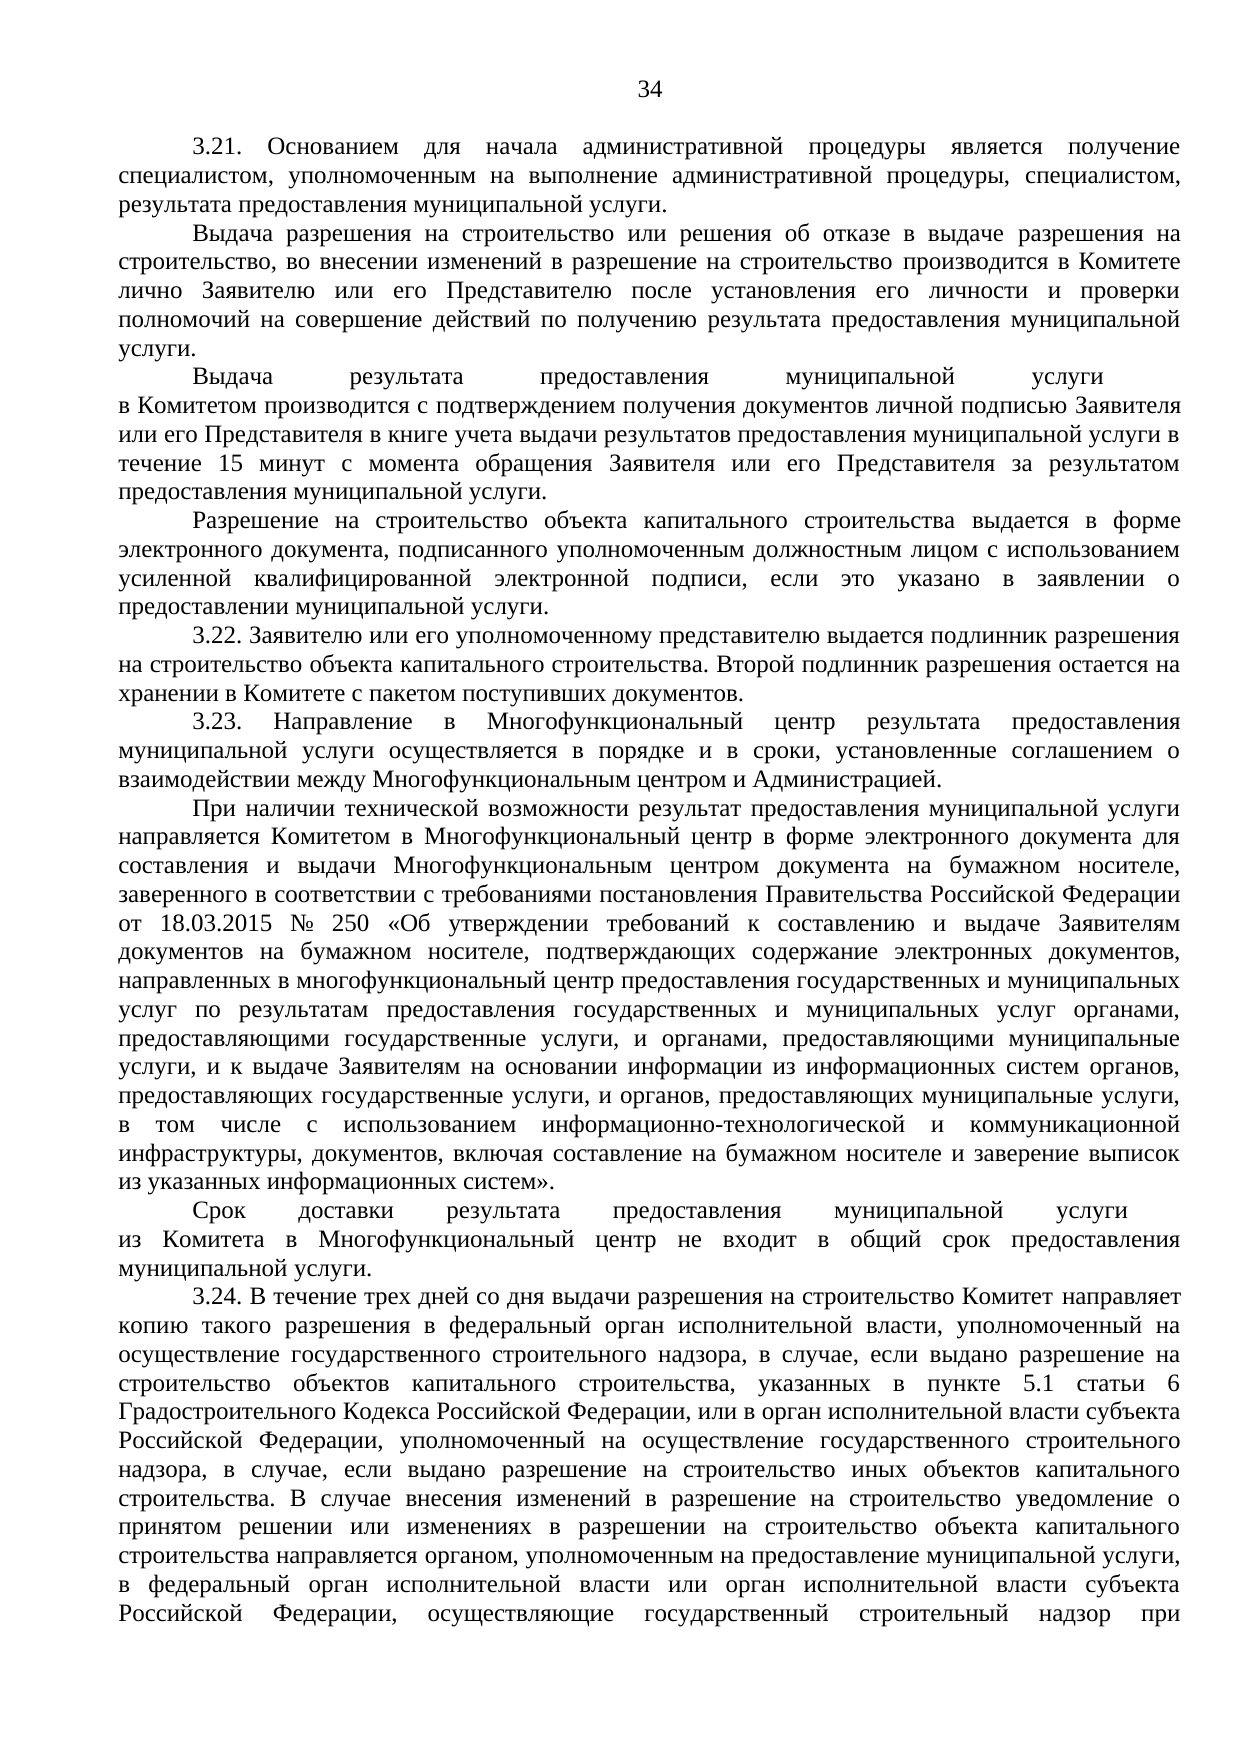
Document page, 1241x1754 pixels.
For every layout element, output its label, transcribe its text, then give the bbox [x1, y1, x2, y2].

list Срок доставки результата предоставления муниципальной услуги из Комитета в Многофункциональный центр не входит в общий срок предоставления муниципальной услуги. [118, 1195, 1181, 1281]
text 3.21. Основанием для начала административной процедуры является получение специалистом, уполномоченным на выполнение административной процедуры, специалистом, результата предоставления муниципальной услуги. [118, 131, 1181, 218]
list При наличии технической возможности результат предоставления муниципальной услуги направляется Комитетом в Многофункциональный центр в форме электронного документа для составления и выдачи Многофункциональным центром документа на бумажном носителе, заверенного в соответствии с требованиями постановления Правительства Российской Федерации от 18.03.2015 № 250 «Об утверждении требований к составлению и выдаче Заявителям документов на бумажном носителе, подтверждающих содержание электронных документов, направленных в многофункциональный центр предоставления государственных и муниципальных услуг по результатам предоставления государственных и муниципальных услуг органами, предоставляющими государственные услуги, и органами, предоставляющими муниципальные услуги, и к выдаче Заявителям на основании информации из информационных систем органов, предоставляющих государственные услуги, и органов, предоставляющих муниципальные услуги, в том числе с использованием информационно-технологической и коммуникационной инфраструктуры, документов, включая составление на бумажном носителе и заверение выписок из указанных информационных систем». [118, 793, 1181, 1195]
text 3.22. Заявителю или его уполномоченному представителю выдается подлинник разрешения на строительство объекта капитального строительства. Второй подлинник разрешения остается на хранении в Комитете с пакетом поступивших документов. [118, 620, 1181, 706]
list Выдача разрешения на строительство или решения об отказе в выдаче разрешения на строительство, во внесении изменений в разрешение на строительство производится в Комитете лично Заявителю или его Представителю после установления его личности и проверки полномочий на совершение действий по получению результата предоставления муниципальной услуги. [118, 218, 1181, 361]
text Разрешение на строительство объекта капитального строительства выдается в форме электронного документа, подписанного уполномоченным должностным лицом с использованием усиленной квалифицированной электронной подписи, если это указано в заявлении о предоставлении муниципальной услуги. [118, 505, 1181, 620]
text 3.23. Направление в Многофункциональный центр результата предоставления муниципальной услуги осуществляется в порядке и в сроки, установленные соглашением о взаимодействии между Многофункциональным центром и Администрацией. [118, 706, 1181, 793]
text Выдача результата предоставления муниципальной услуги в Комитетом производится с подтверждением получения документов личной подписью Заявителя или его Представителя в книге учета выдачи результатов предоставления муниципальной услуги в течение 15 минут с момента обращения Заявителя или его Представителя за результатом предоставления муниципальной услуги. [118, 361, 1181, 505]
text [118, 1281, 1181, 1626]
